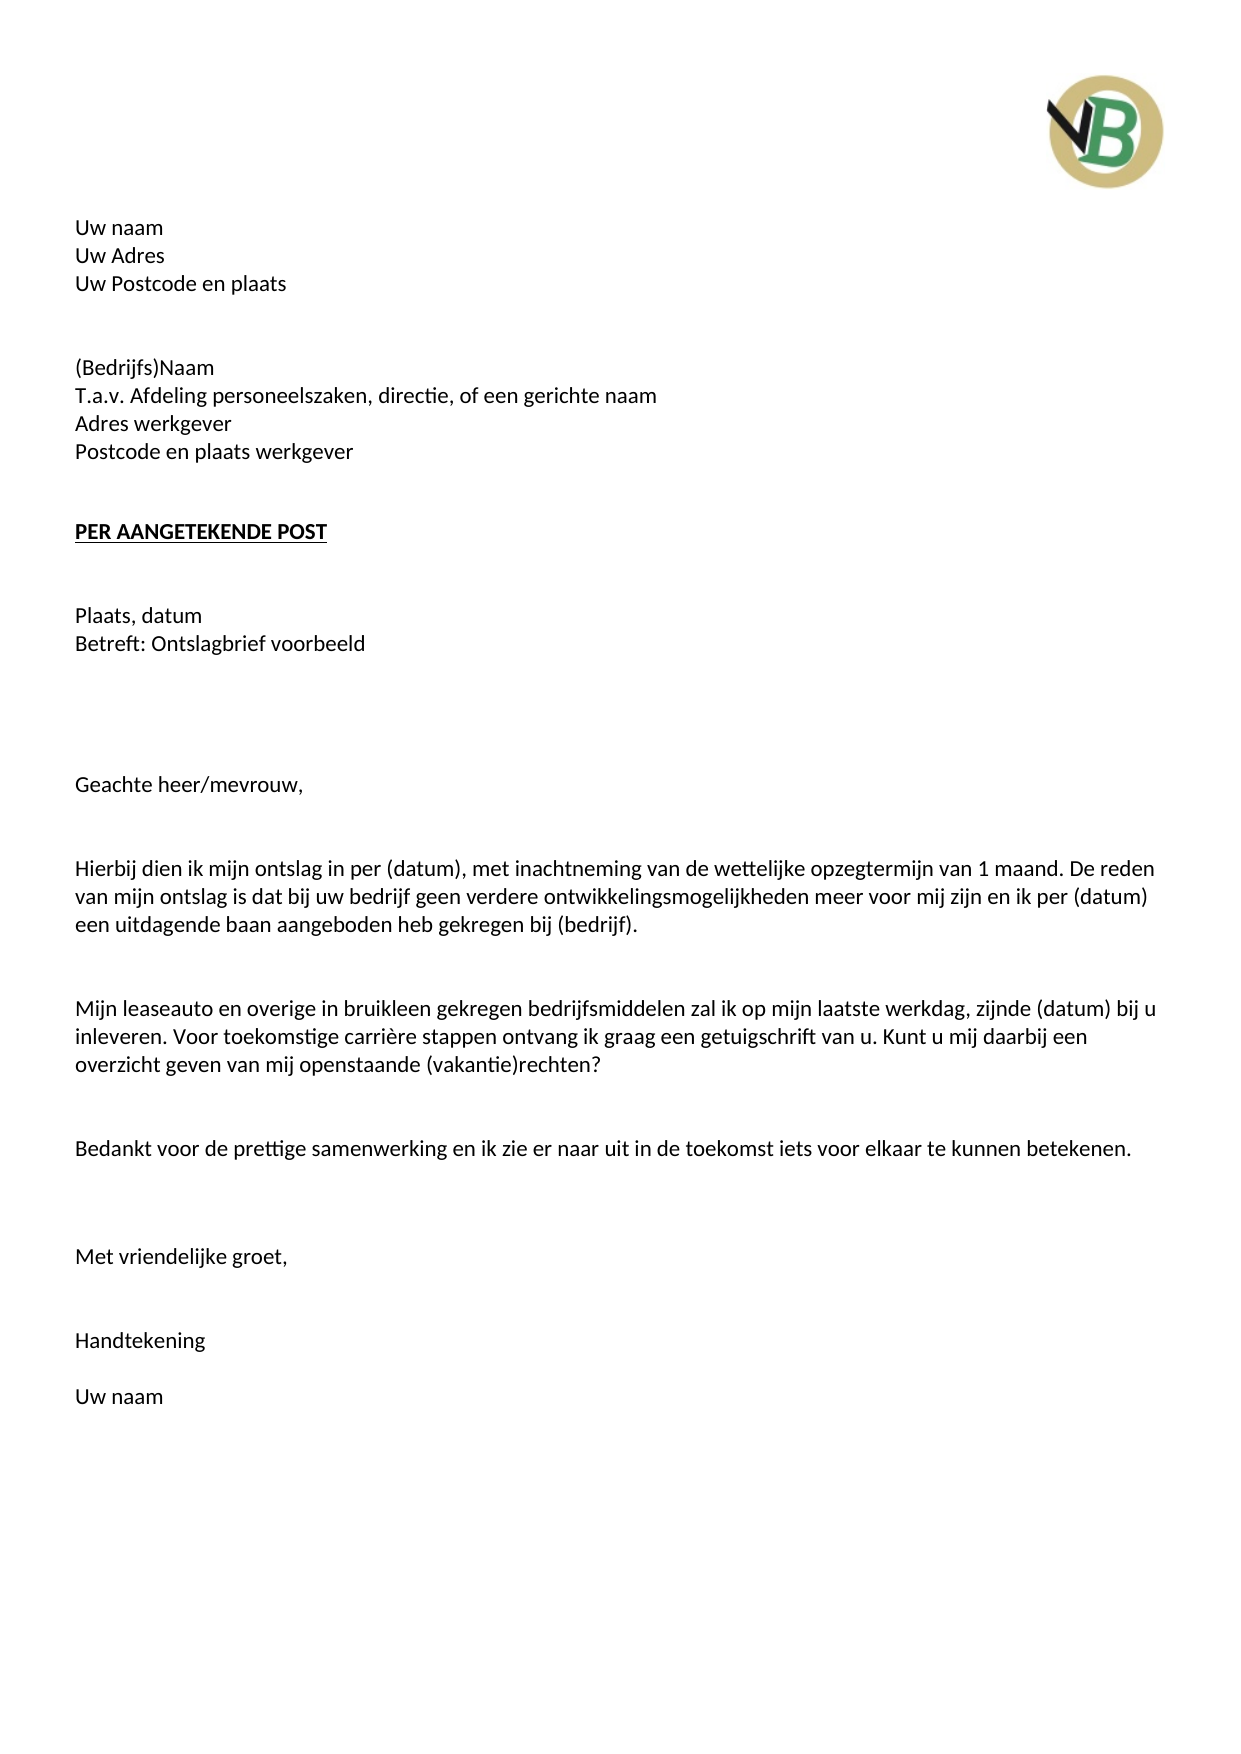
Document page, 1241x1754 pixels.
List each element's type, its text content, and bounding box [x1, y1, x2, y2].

text Uw naam [75, 213, 1165, 241]
text Geachte heer/mevrouw, [75, 770, 1165, 798]
text (Bedrijfs)Naam [75, 353, 1165, 381]
text Mijn leaseauto en overige in bruikleen gekregen bedrijfsmiddelen zal ik op mijn laatste werkdag, zijnde (datum) bij u inleveren. Voor toekomstige carrière stappen ontvang ik graag een getuigschrift van u. Kunt u mij daarbij een overzicht geven van mij openstaande (vakantie)rechten? [75, 994, 1165, 1078]
text T.a.v. Afdeling personeelszaken, directie, of een gerichte naam [75, 381, 1165, 409]
text PER AANGETEKENDE POST [75, 517, 1165, 546]
text Met vriendelijke groet, [75, 1242, 1165, 1270]
text Plaats, datum [75, 602, 1165, 629]
text Postcode en plaats werkgever [75, 437, 1165, 465]
text Bedankt voor de prettige samenwerking en ik zie er naar uit in de toekomst iets voor elkaar te kunnen betekenen. [75, 1134, 1165, 1162]
text Uw Postcode en plaats [75, 269, 1165, 297]
text Handtekening [75, 1326, 1165, 1354]
picture [1046, 73, 1166, 190]
text Uw naam [75, 1382, 1165, 1410]
text Hierbij dien ik mijn ontslag in per (datum), met inachtneming van de wettelijke opzegtermijn van 1 maand. De reden van mijn ontslag is dat bij uw bedrijf geen verdere ontwikkelingsmogelijkheden meer voor mij zijn en ik per (datum) een uitdagende baan aangeboden heb gekregen bij (bedrijf). [75, 854, 1165, 938]
text Betreft: Ontslagbrief voorbeeld [75, 629, 1165, 658]
text Uw Adres [75, 241, 1165, 269]
text Adres werkgever [75, 409, 1165, 437]
